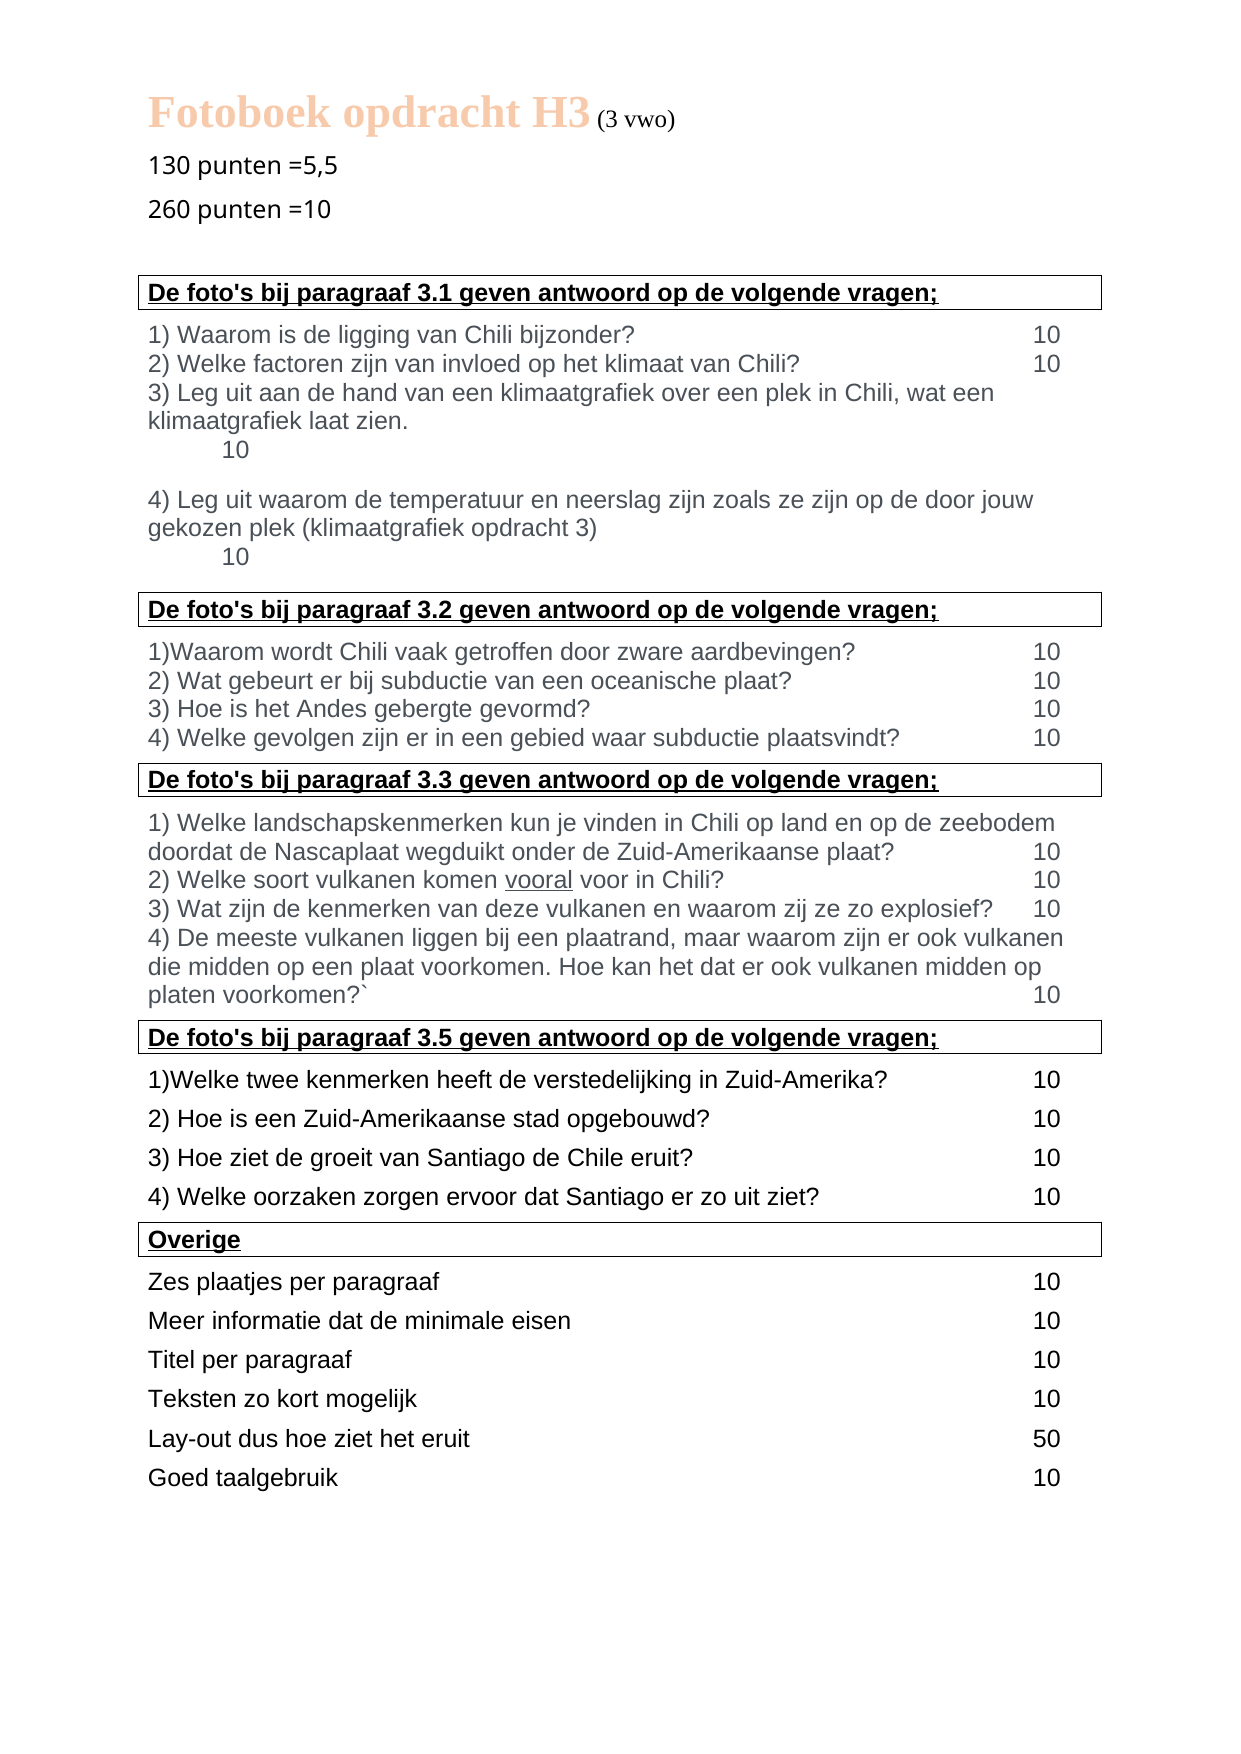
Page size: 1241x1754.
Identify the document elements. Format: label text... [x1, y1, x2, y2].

text 1)Waarom wordt Chili vaak getroffen door zware aardbevingen? 10 [148, 637, 1093, 666]
text 2) Wat gebeurt er bij subductie van een oceanische plaat? 10 [148, 666, 1093, 694]
text 4) Leg uit waarom de temperatuur en neerslag zijn zoals ze zijn op de door jouw gekozen plek (klimaatgrafiek opdracht 3) 10 [148, 484, 1093, 571]
text De foto's bij paragraaf 3.1 geven antwoord op de volgende vragen; [139, 276, 1101, 309]
text 2) Hoe is een Zuid-Amerikaanse stad opgebouwd? 10 [148, 1104, 1093, 1133]
text 1)Welke twee kenmerken heeft de verstedelijking in Zuid-Amerika? 10 [148, 1065, 1093, 1094]
text Overige [139, 1223, 1101, 1256]
text 3) Hoe is het Andes gebergte gevormd? 10 [148, 694, 1093, 723]
text 1) Welke landschapskenmerken kun je vinden in Chili op land en op de zeebodem doordat de Nascaplaat wegduikt onder de Zuid-Amerikaanse plaat? 10 [148, 808, 1093, 865]
text De foto's bij paragraaf 3.3 geven antwoord op de volgende vragen; [139, 764, 1101, 796]
text Zes plaatjes per paragraaf 10 [148, 1267, 1093, 1296]
text 4) Welke oorzaken zorgen ervoor dat Santiago er zo uit ziet? 10 [148, 1182, 1093, 1211]
text Meer informatie dat de minimale eisen 10 [148, 1306, 1093, 1335]
text Titel per paragraaf 10 [148, 1345, 1093, 1374]
text 3) Leg uit aan de hand van een klimaatgrafiek over een plek in Chili, wat een klimaatgrafiek laat zien. 10 [148, 378, 1093, 464]
text Goed taalgebruik 10 [148, 1463, 1093, 1492]
text 4) De meeste vulkanen liggen bij een plaatrand, maar waarom zijn er ook vulkanen die midden op een plaat voorkomen. Hoe kan het dat er ook vulkanen midden op platen voorkomen?` 10 [148, 923, 1093, 1009]
text 2) Welke soort vulkanen komen vooral voor in Chili? 10 [148, 865, 1093, 894]
text 4) Welke gevolgen zijn er in een gebied waar subductie plaatsvindt? 10 [148, 723, 1093, 752]
text Lay-out dus hoe ziet het eruit 50 [148, 1424, 1093, 1452]
text Teksten zo kort mogelijk 10 [148, 1384, 1093, 1413]
text De foto's bij paragraaf 3.5 geven antwoord op de volgende vragen; [139, 1021, 1101, 1053]
text 3) Wat zijn de kenmerken van deze vulkanen en waarom zij ze zo explosief? 10 [148, 894, 1093, 923]
text 2) Welke factoren zijn van invloed op het klimaat van Chili? 10 [148, 349, 1093, 378]
text 3) Hoe ziet de groeit van Santiago de Chile eruit? 10 [148, 1143, 1093, 1172]
text De foto's bij paragraaf 3.2 geven antwoord op de volgende vragen; [139, 593, 1101, 626]
text 1) Waarom is de ligging van Chili bijzonder? 10 [148, 320, 1093, 349]
